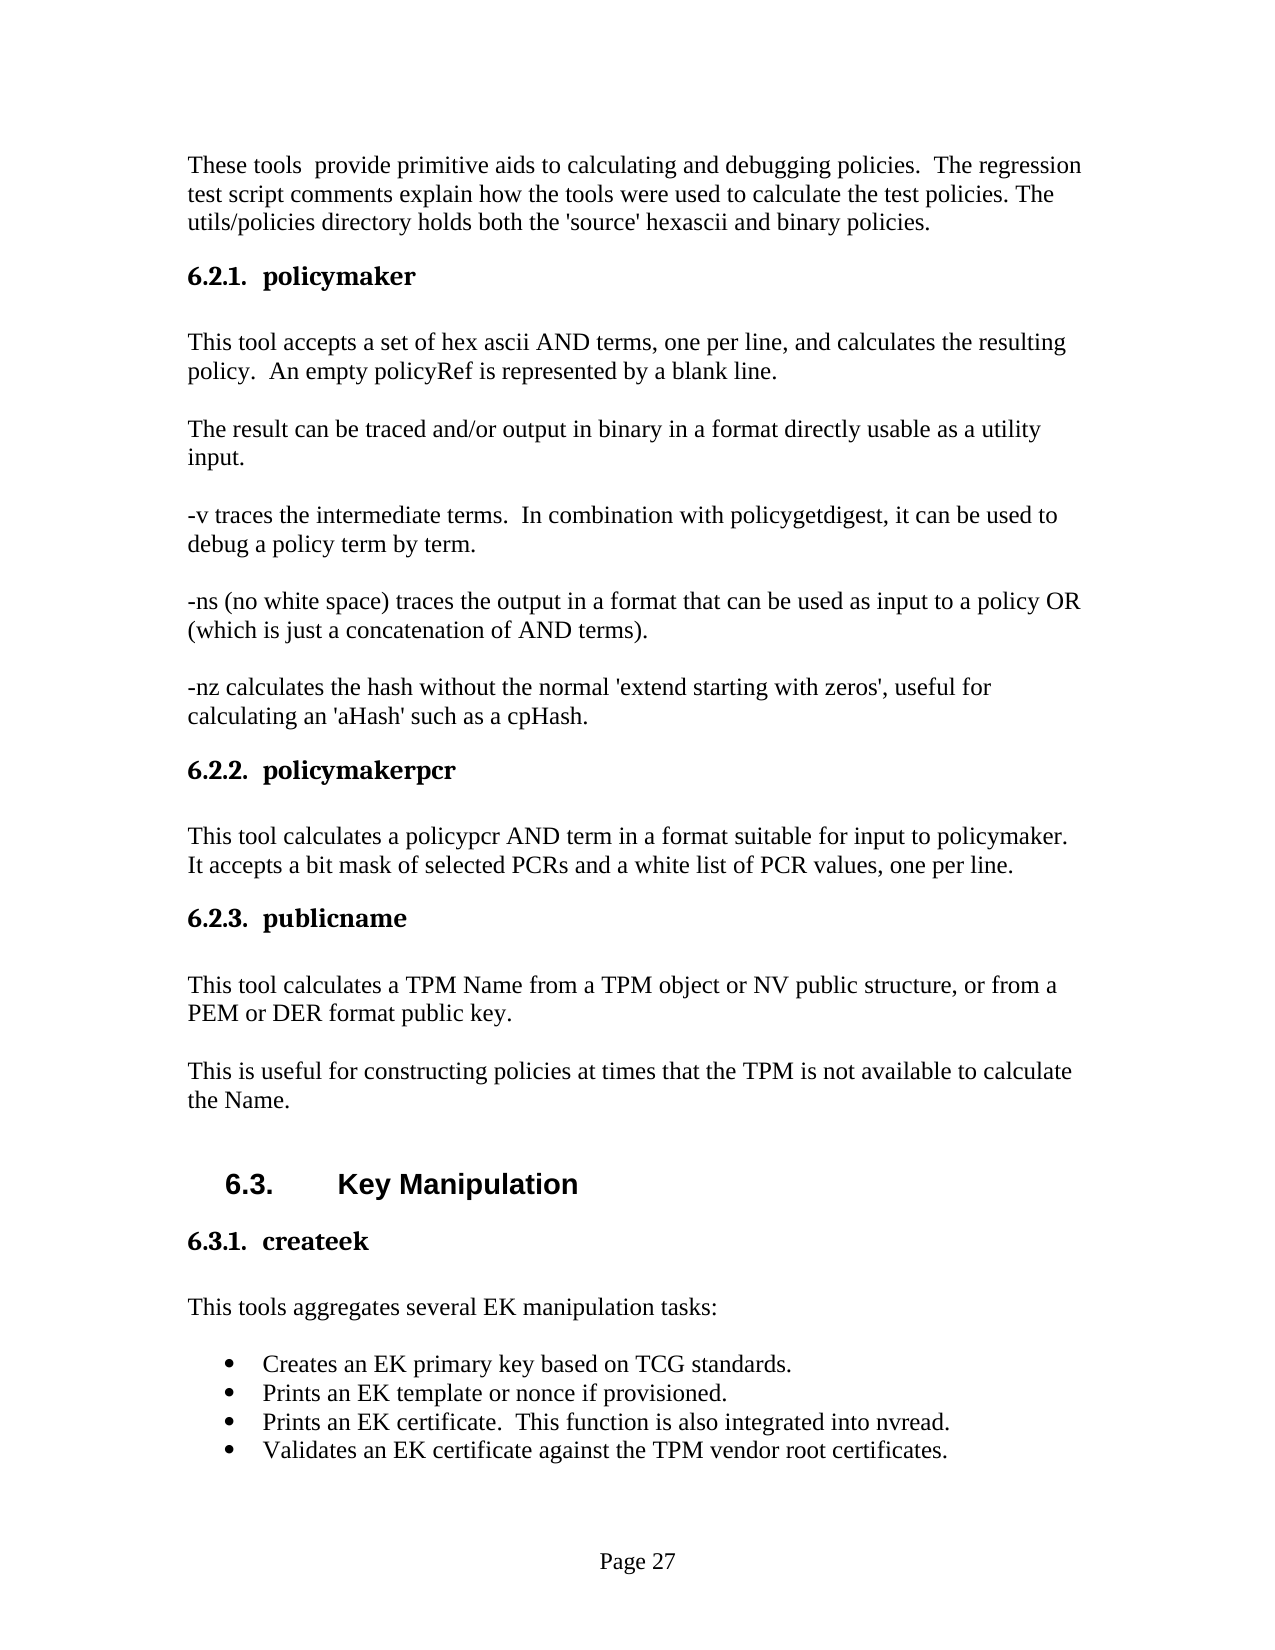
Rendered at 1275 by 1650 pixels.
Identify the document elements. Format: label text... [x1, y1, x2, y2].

text This tool accepts a set of hex ascii AND terms, one per line, and calculates the resulting policy. An empty policyRef is represented by a blank line. [187, 327, 1087, 385]
subtitle policymaker [187, 261, 1087, 292]
subtitle publicname [187, 903, 1087, 935]
list Creates an EK primary key based on TCG standards. [225, 1349, 1087, 1378]
text This tool calculates a TPM Name from a TPM object or NV public structure, or from a PEM or DER format public key. [187, 970, 1087, 1027]
subtitle createek [187, 1226, 1087, 1257]
subtitle Key Manipulation [225, 1167, 1087, 1201]
subtitle policymakerpcr [187, 755, 1087, 786]
text The result can be traced and/or output in binary in a format directly usable as a utility input. [187, 414, 1087, 471]
text -nz calculates the hash without the normal 'extend starting with zeros', useful for calculating an 'aHash' such as a cpHash. [187, 672, 1087, 730]
text This tool calculates a policypcr AND term in a format suitable for input to policymaker. It accepts a bit mask of selected PCRs and a white list of PCR values, one per line. [187, 821, 1087, 878]
text -v traces the intermediate terms. In combination with policygetdigest, it can be used to debug a policy term by term. [187, 500, 1087, 557]
text This is useful for constructing policies at times that the TPM is not available to calculate the Name. [187, 1056, 1087, 1113]
text -ns (no white space) traces the output in a format that can be used as input to a policy OR (which is just a concatenation of AND terms). [187, 586, 1087, 644]
list Prints an EK template or nonce if provisioned. [225, 1378, 1087, 1407]
list Validates an EK certificate against the TPM vendor root certificates. [225, 1436, 1087, 1464]
text These tools provide primitive aids to calculating and debugging policies. The regression test script comments explain how the tools were used to calculate the test policies. The utils/policies directory holds both the 'source' hexascii and binary policies. [187, 150, 1087, 236]
text This tools aggregates several EK manipulation tasks: [187, 1292, 1087, 1321]
list Prints an EK certificate. This function is also integrated into nvread. [225, 1407, 1087, 1436]
